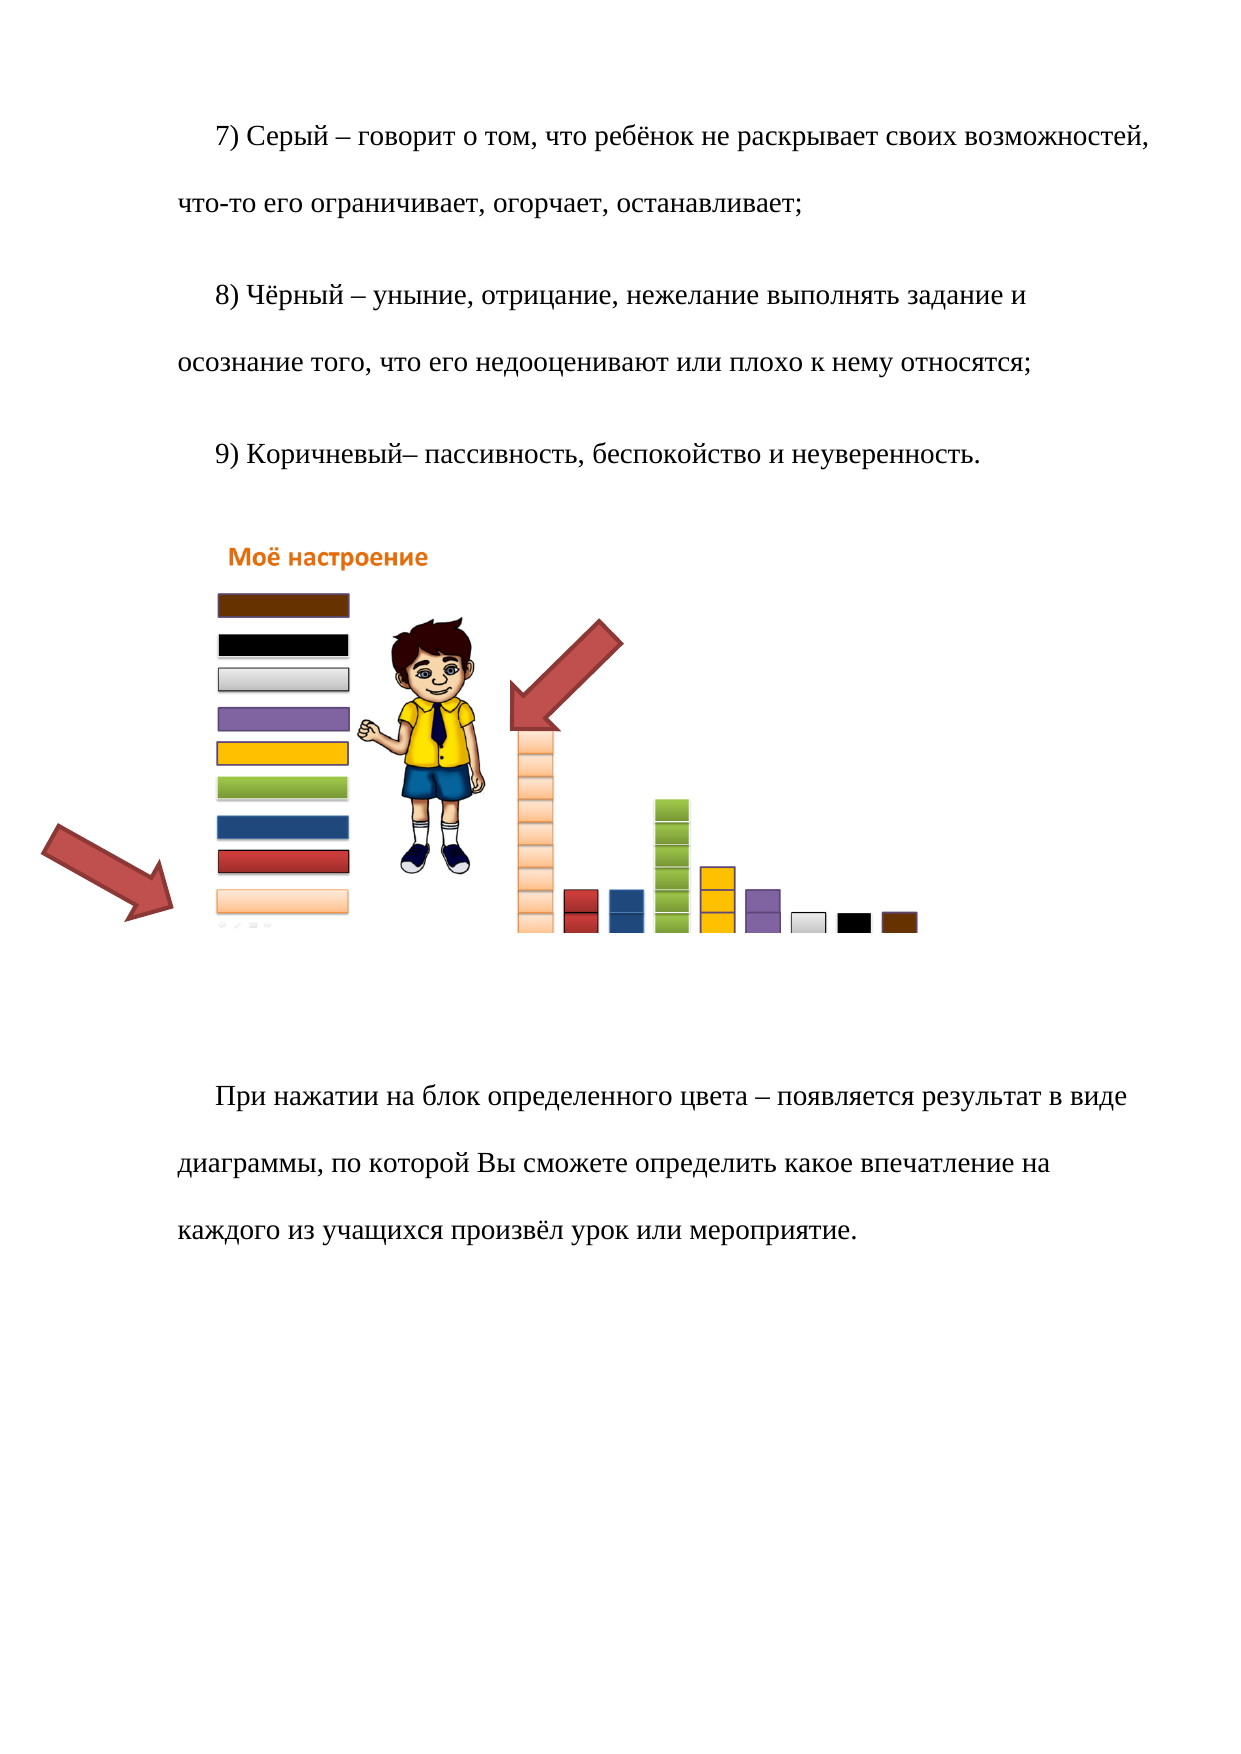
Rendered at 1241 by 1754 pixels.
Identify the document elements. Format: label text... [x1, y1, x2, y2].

text 9) Коричневый– пассивность, беспокойство и неуверенность. [177, 436, 1152, 470]
text 7) Серый – говорит о том, что ребёнок не раскрывает своих возможностей, что-то его ограничивает, огорчает, останавливает; [177, 118, 1152, 219]
text При нажатии на блок определенного цвета – появляется результат в виде диаграммы, по которой Вы сможете определить какое впечатление на каждого из учащихся произвёл урок или мероприятие. [177, 1078, 1152, 1246]
picture [214, 528, 934, 933]
text 8) Чёрный – уныние, отрицание, нежелание выполнять задание и осознание того, что его недооценивают или плохо к нему относятся; [177, 277, 1152, 378]
